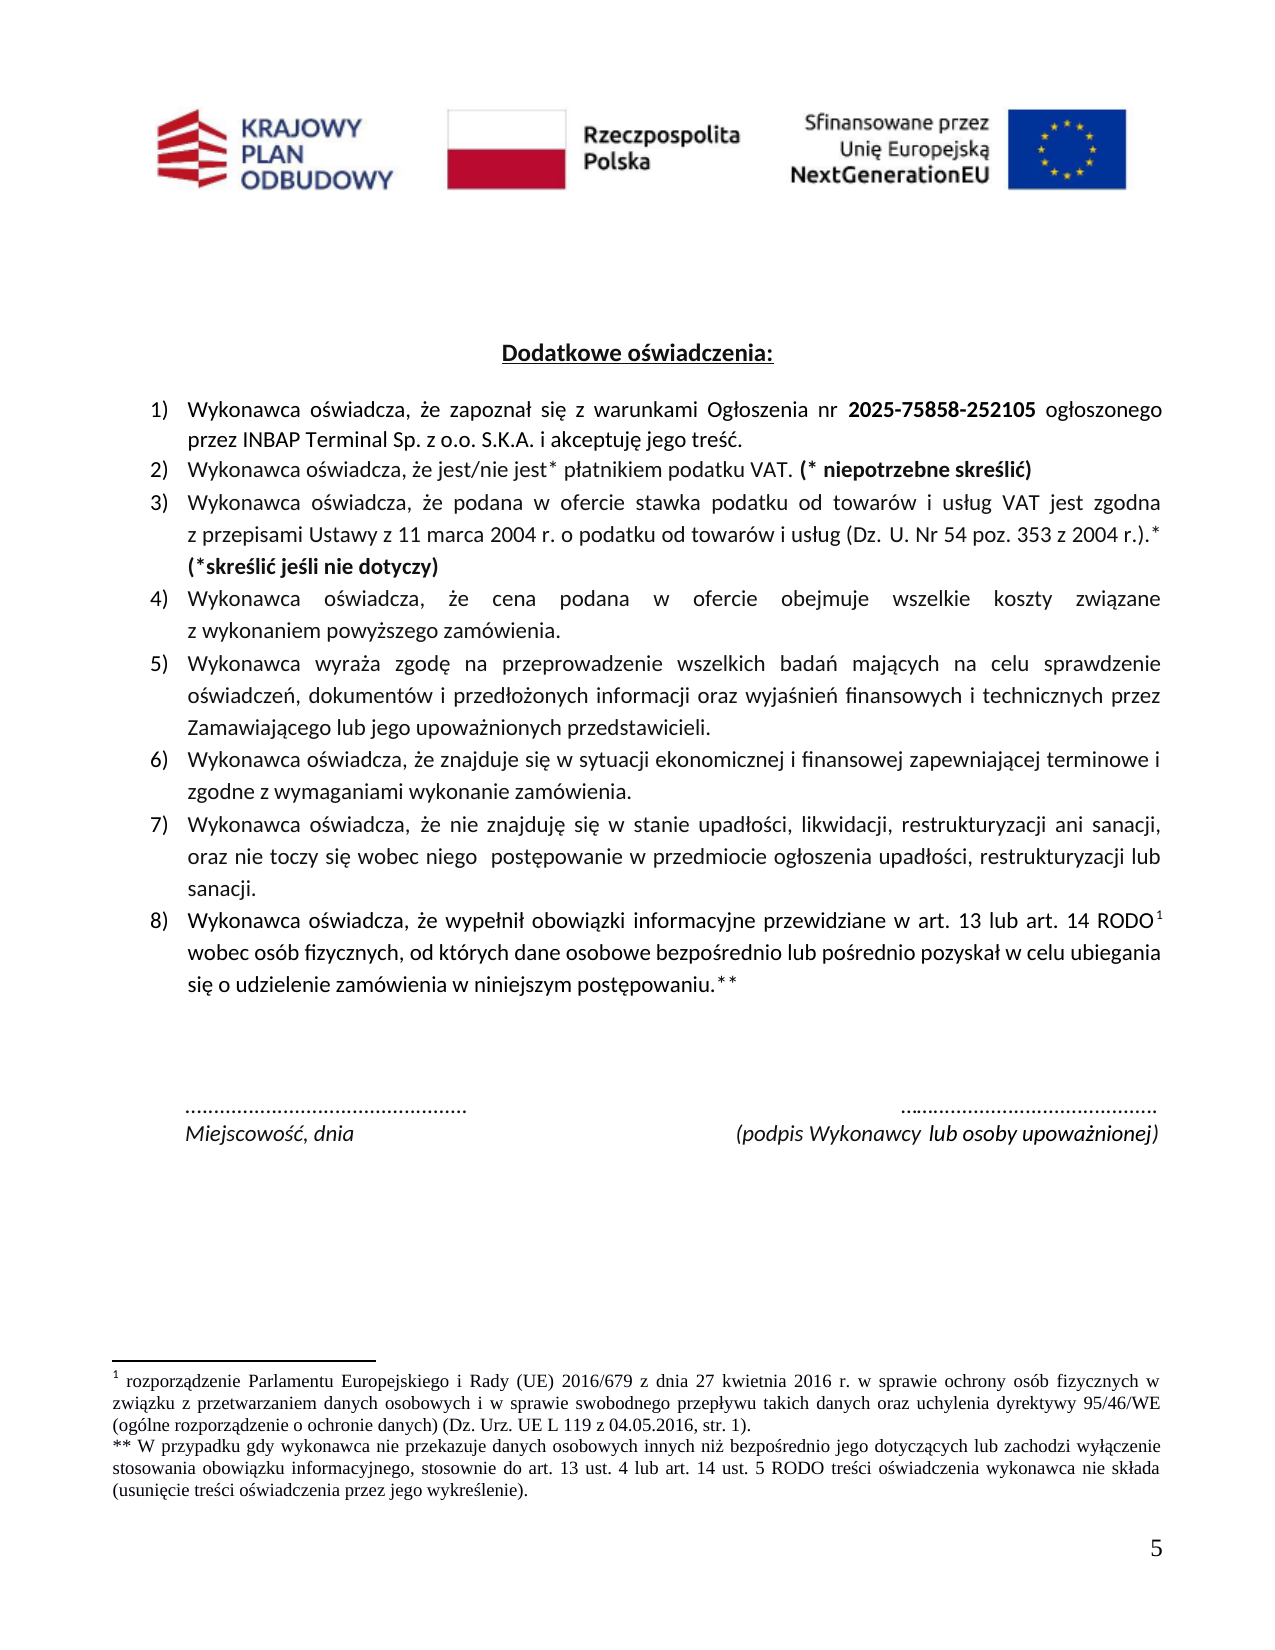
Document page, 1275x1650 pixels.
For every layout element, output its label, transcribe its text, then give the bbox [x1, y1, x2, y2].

list Wykonawca oświadcza, że zapoznał się z warunkami Ogłoszenia nr 2025-75858-252105 ogłoszonego przez INBAP Terminal Sp. z o.o. S.K.A. i akceptuję jego treść. [150, 395, 1162, 453]
list Wykonawca oświadcza, że cena podana w ofercie obejmuje wszelkie koszty związane z wykonaniem powyższego zamówienia. [150, 584, 1162, 644]
text ................................................. ……....................................... [112, 1091, 1162, 1119]
text Miejscowość, dnia (podpis Wykonawcy lub osoby upoważnionej) [112, 1119, 1162, 1147]
list Wykonawca oświadcza, że podana w ofercie stawka podatku od towarów i usług VAT jest zgodna z przepisami Ustawy z 11 marca 2004 r. o podatku od towarów i usług (Dz. U. Nr 54 poz. 353 z 2004 r.).* (*skreślić jeśli nie dotyczy) [150, 488, 1162, 580]
list Wykonawca wyraża zgodę na przeprowadzenie wszelkich badań mających na celu sprawdzenie oświadczeń, dokumentów i przedłożonych informacji oraz wyjaśnień finansowych i technicznych przez Zamawiającego lub jego upoważnionych przedstawicieli. [150, 649, 1162, 741]
list Wykonawca oświadcza, że wypełnił obowiązki informacyjne przewidziane w art. 13 lub art. 14 RODO wobec osób fizycznych, od których dane osobowe bezpośrednio lub pośrednio pozyskał w celu ubiegania się o udzielenie zamówienia w niniejszym postępowaniu.** [150, 906, 1162, 999]
text Dodatkowe oświadczenia: [112, 337, 1162, 367]
picture [112, 87, 1163, 217]
list Wykonawca oświadcza, że nie znajduję się w stanie upadłości, likwidacji, restrukturyzacji ani sanacji, oraz nie toczy się wobec niego postępowanie w przedmiocie ogłoszenia upadłości, restrukturyzacji lub sanacji. [150, 810, 1162, 902]
list Wykonawca oświadcza, że jest/nie jest* płatnikiem podatku VAT. (* niepotrzebne skreślić) [150, 456, 1162, 484]
list Wykonawca oświadcza, że znajduje się w sytuacji ekonomicznej i finansowej zapewniającej terminowe i zgodne z wymaganiami wykonanie zamówienia. [150, 745, 1162, 806]
